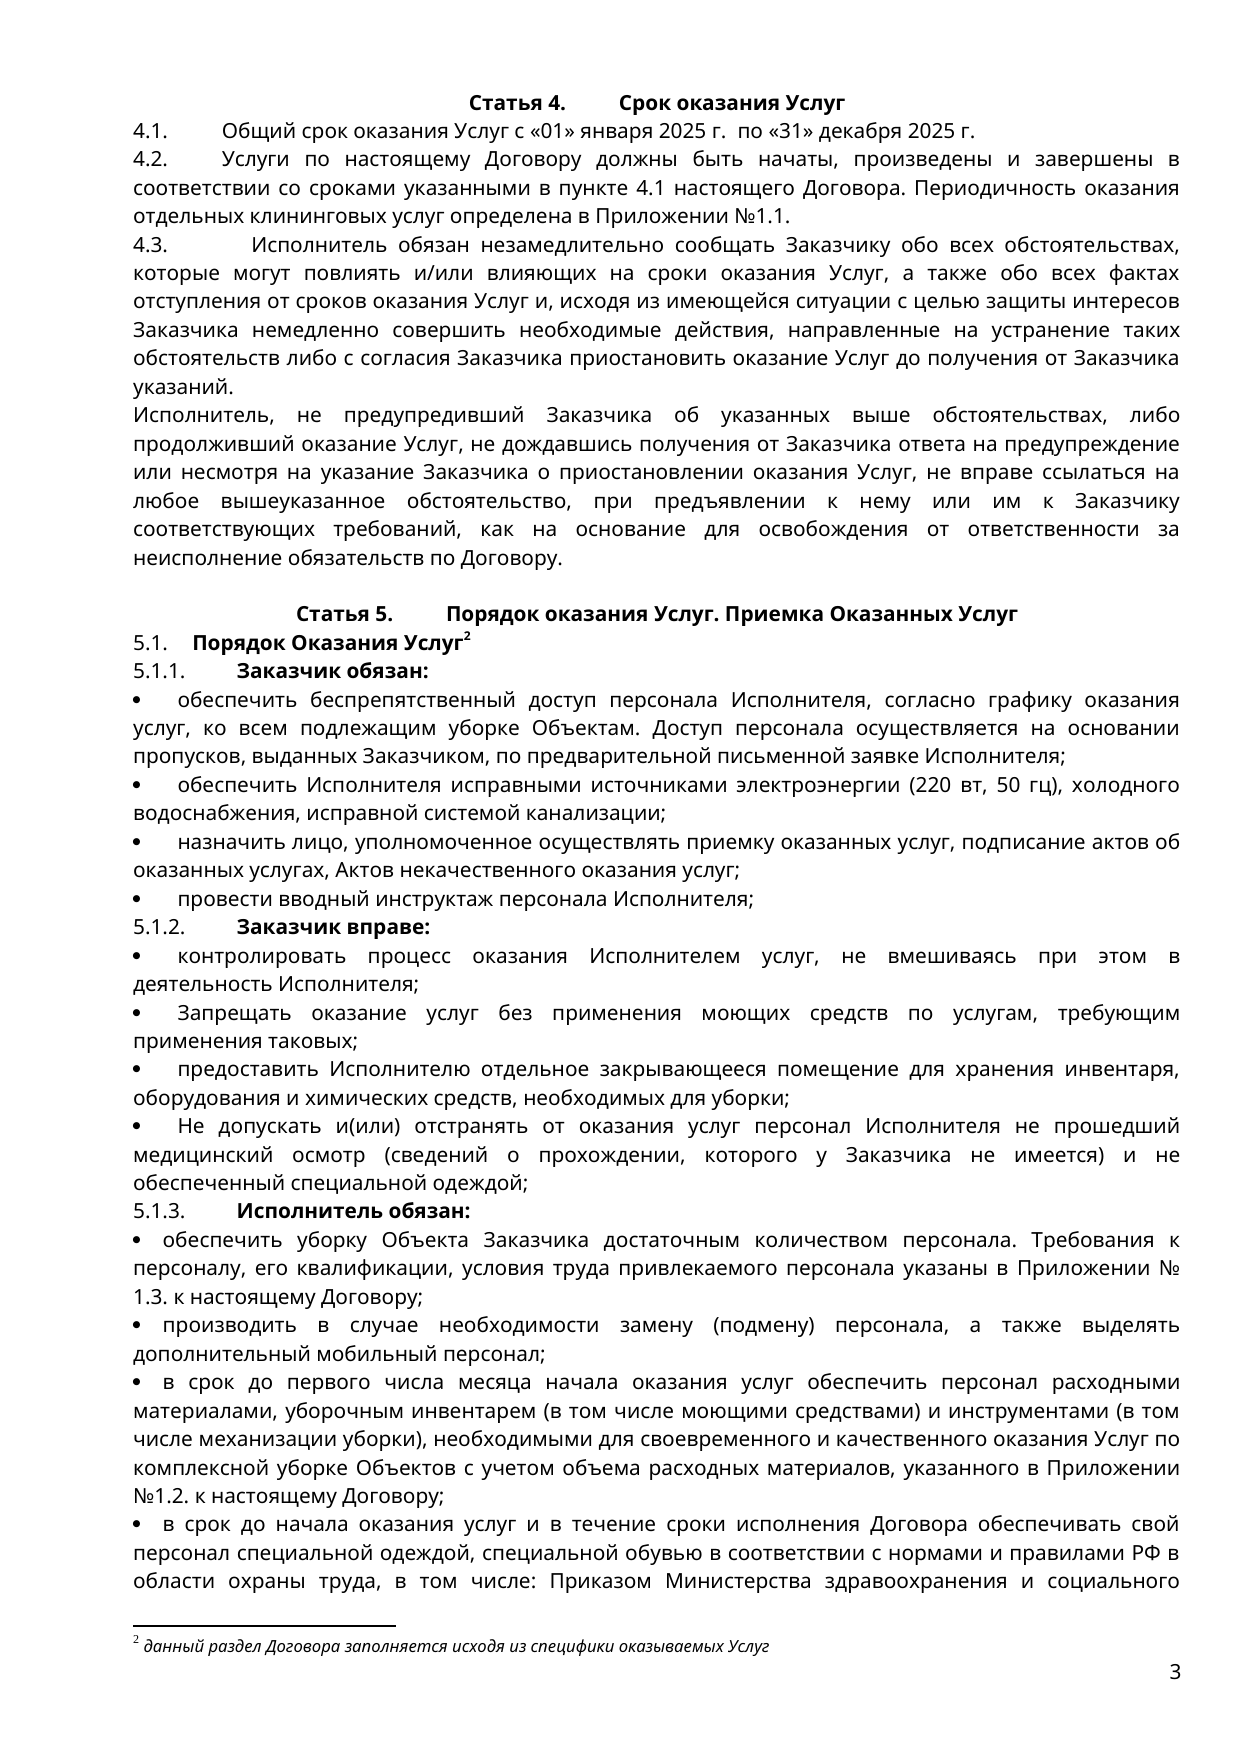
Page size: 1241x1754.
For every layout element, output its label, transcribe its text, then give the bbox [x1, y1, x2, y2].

list Заказчик вправе: [133, 912, 1181, 941]
list провести вводный инструктаж персонала Исполнителя; [133, 884, 1181, 912]
list Запрещать оказание услуг без применения моющих средств по услугам, требующим применения таковых; [133, 998, 1181, 1054]
list Исполнитель обязан: [133, 1197, 1181, 1225]
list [133, 1509, 1181, 1595]
subtitle Срок оказания Услуг [133, 88, 1181, 116]
list Исполнитель обязан незамедлительно сообщать Заказчику обо всех обстоятельствах, которые могут повлиять и/или влияющих на сроки оказания Услуг, а также обо всех фактах отступления от сроков оказания Услуг и, исходя из имеющейся ситуации с целью защиты интересов Заказчика немедленно совершить необходимые действия, направленные на устранение таких обстоятельств либо с согласия Заказчика приостановить оказание Услуг до получения от Заказчика указаний. [133, 230, 1181, 400]
subtitle Порядок оказания Услуг. Приемка Оказанных Услуг [133, 599, 1181, 628]
list обеспечить Исполнителя исправными источниками электроэнергии (220 вт, 50 гц), холодного водоснабжения, исправной системой канализации; [133, 770, 1181, 827]
list Порядок Оказания Услуг [133, 628, 1181, 656]
list Услуги по настоящему Договору должны быть начаты, произведены и завершены в соответствии со сроками указанными в пункте 4.1 настоящего Договора. Периодичность оказания отдельных клининговых услуг определена в Приложении №1.1. [133, 144, 1181, 230]
list контролировать процесс оказания Исполнителем услуг, не вмешиваясь при этом в деятельность Исполнителя; [133, 941, 1181, 998]
list Не допускать и(или) отстранять от оказания услуг персонал Исполнителя не прошедший медицинский осмотр (сведений о прохождении, которого у Заказчика не имеется) и не обеспеченный специальной одеждой; [133, 1111, 1181, 1197]
list предоставить Исполнителю отдельное закрывающееся помещение для хранения инвентаря, оборудования и химических средств, необходимых для уборки; [133, 1054, 1181, 1111]
list Общий срок оказания Услуг с «01» января 2025 г. по «31» декабря 2025 г. [133, 116, 1181, 144]
list производить в случае необходимости замену (подмену) персонала, а также выделять дополнительный мобильный персонал; [133, 1310, 1181, 1367]
text Исполнитель, не предупредивший Заказчика об указанных выше обстоятельствах, либо продолживший оказание Услуг, не дождавшись получения от Заказчика ответа на предупреждение или несмотря на указание Заказчика о приостановлении оказания Услуг, не вправе ссылаться на любое вышеуказанное обстоятельство, при предъявлении к нему или им к Заказчику соответствующих требований, как на основание для освобождения от ответственности за неисполнение обязательств по Договору. [133, 400, 1181, 571]
list назначить лицо, уполномоченное осуществлять приемку оказанных услуг, подписание актов об оказанных услугах, Актов некачественного оказания услуг; [133, 827, 1181, 884]
list в срок до первого числа месяца начала оказания услуг обеспечить персонал расходными материалами, уборочным инвентарем (в том числе моющими средствами) и инструментами (в том числе механизации уборки), необходимыми для своевременного и качественного оказания Услуг по комплексной уборке Объектов с учетом объема расходных материалов, указанного в Приложении №1.2. к настоящему Договору; [133, 1367, 1181, 1509]
list обеспечить уборку Объекта Заказчика достаточным количеством персонала. Требования к персоналу, его квалификации, условия труда привлекаемого персонала указаны в Приложении № 1.3. к настоящему Договору; [133, 1225, 1181, 1310]
list Заказчик обязан: [133, 656, 1181, 685]
list обеспечить беспрепятственный доступ персонала Исполнителя, согласно графику оказания услуг, ко всем подлежащим уборке Объектам. Доступ персонала осуществляется на основании пропусков, выданных Заказчиком, по предварительной письменной заявке Исполнителя; [133, 685, 1181, 770]
